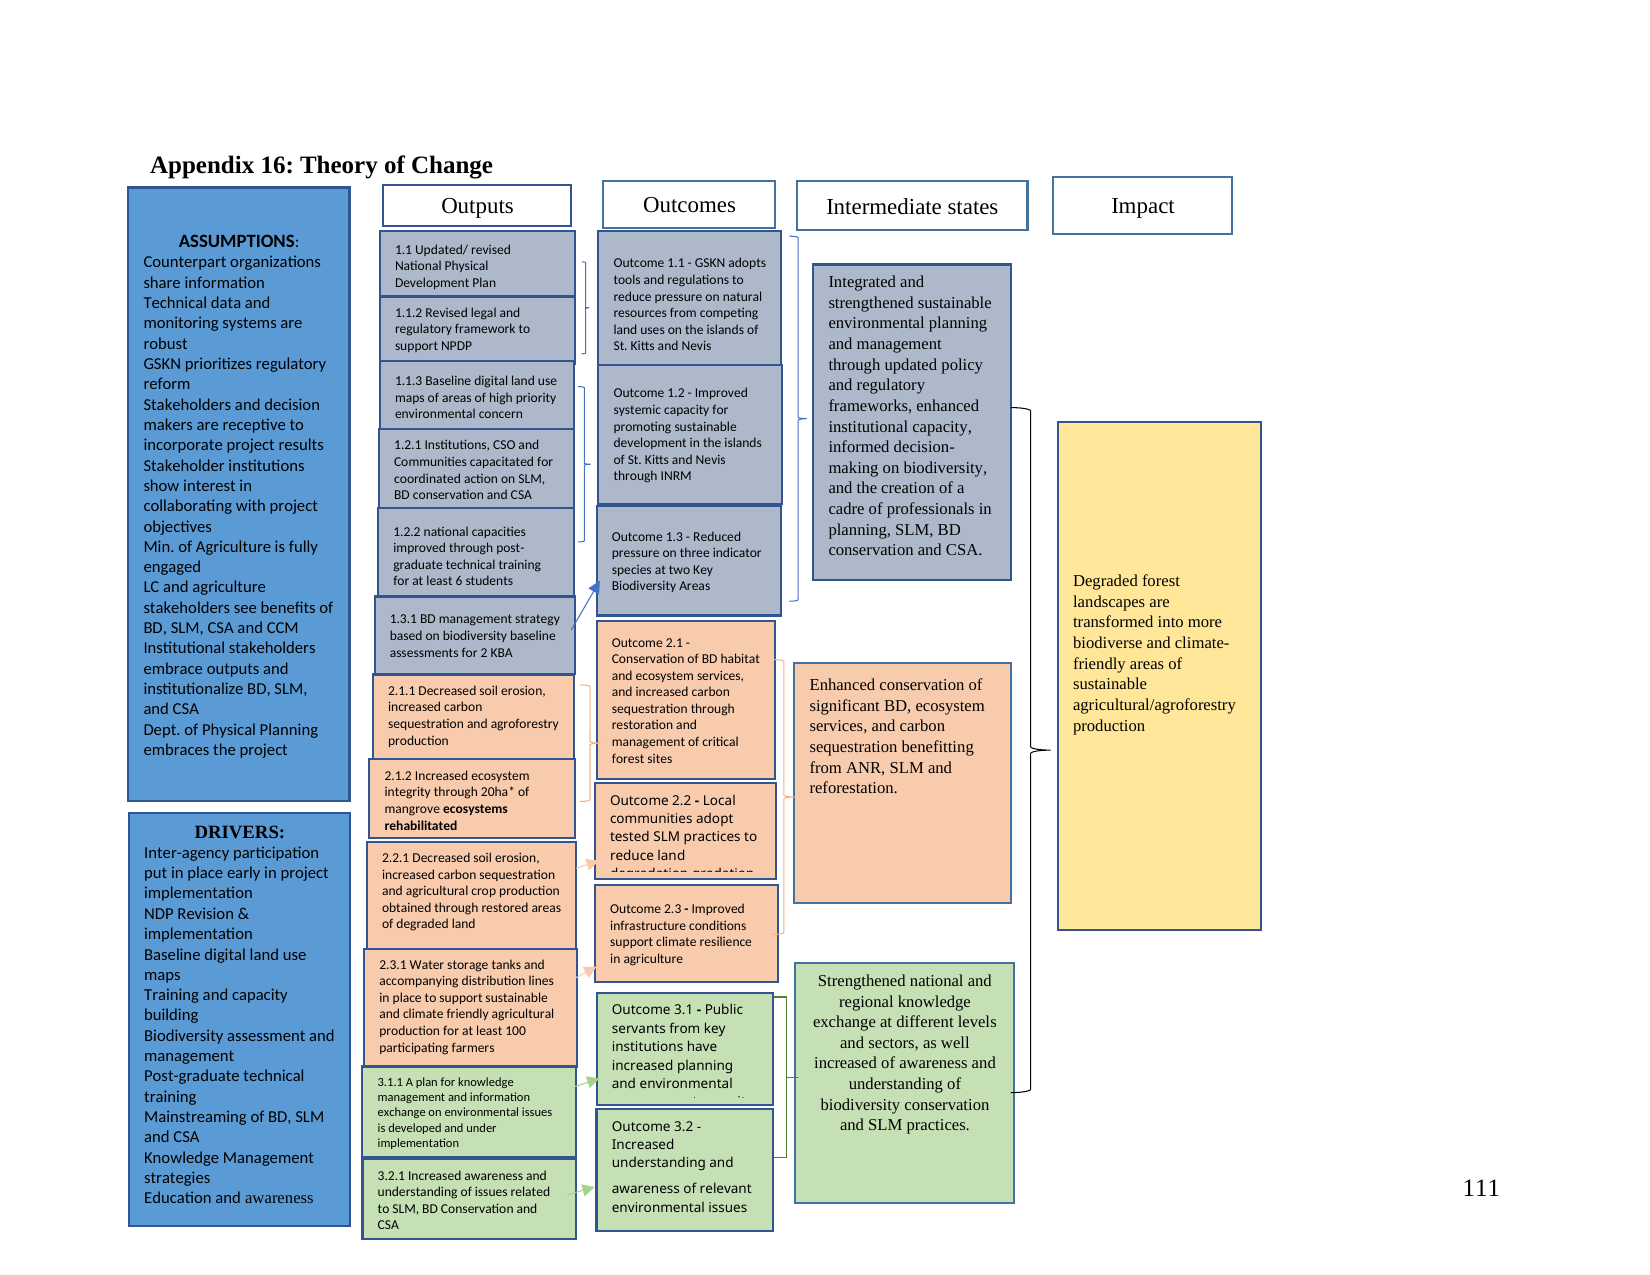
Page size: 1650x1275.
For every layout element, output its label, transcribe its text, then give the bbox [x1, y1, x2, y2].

text Appendix 16: Theory of Change [150, 150, 1500, 179]
